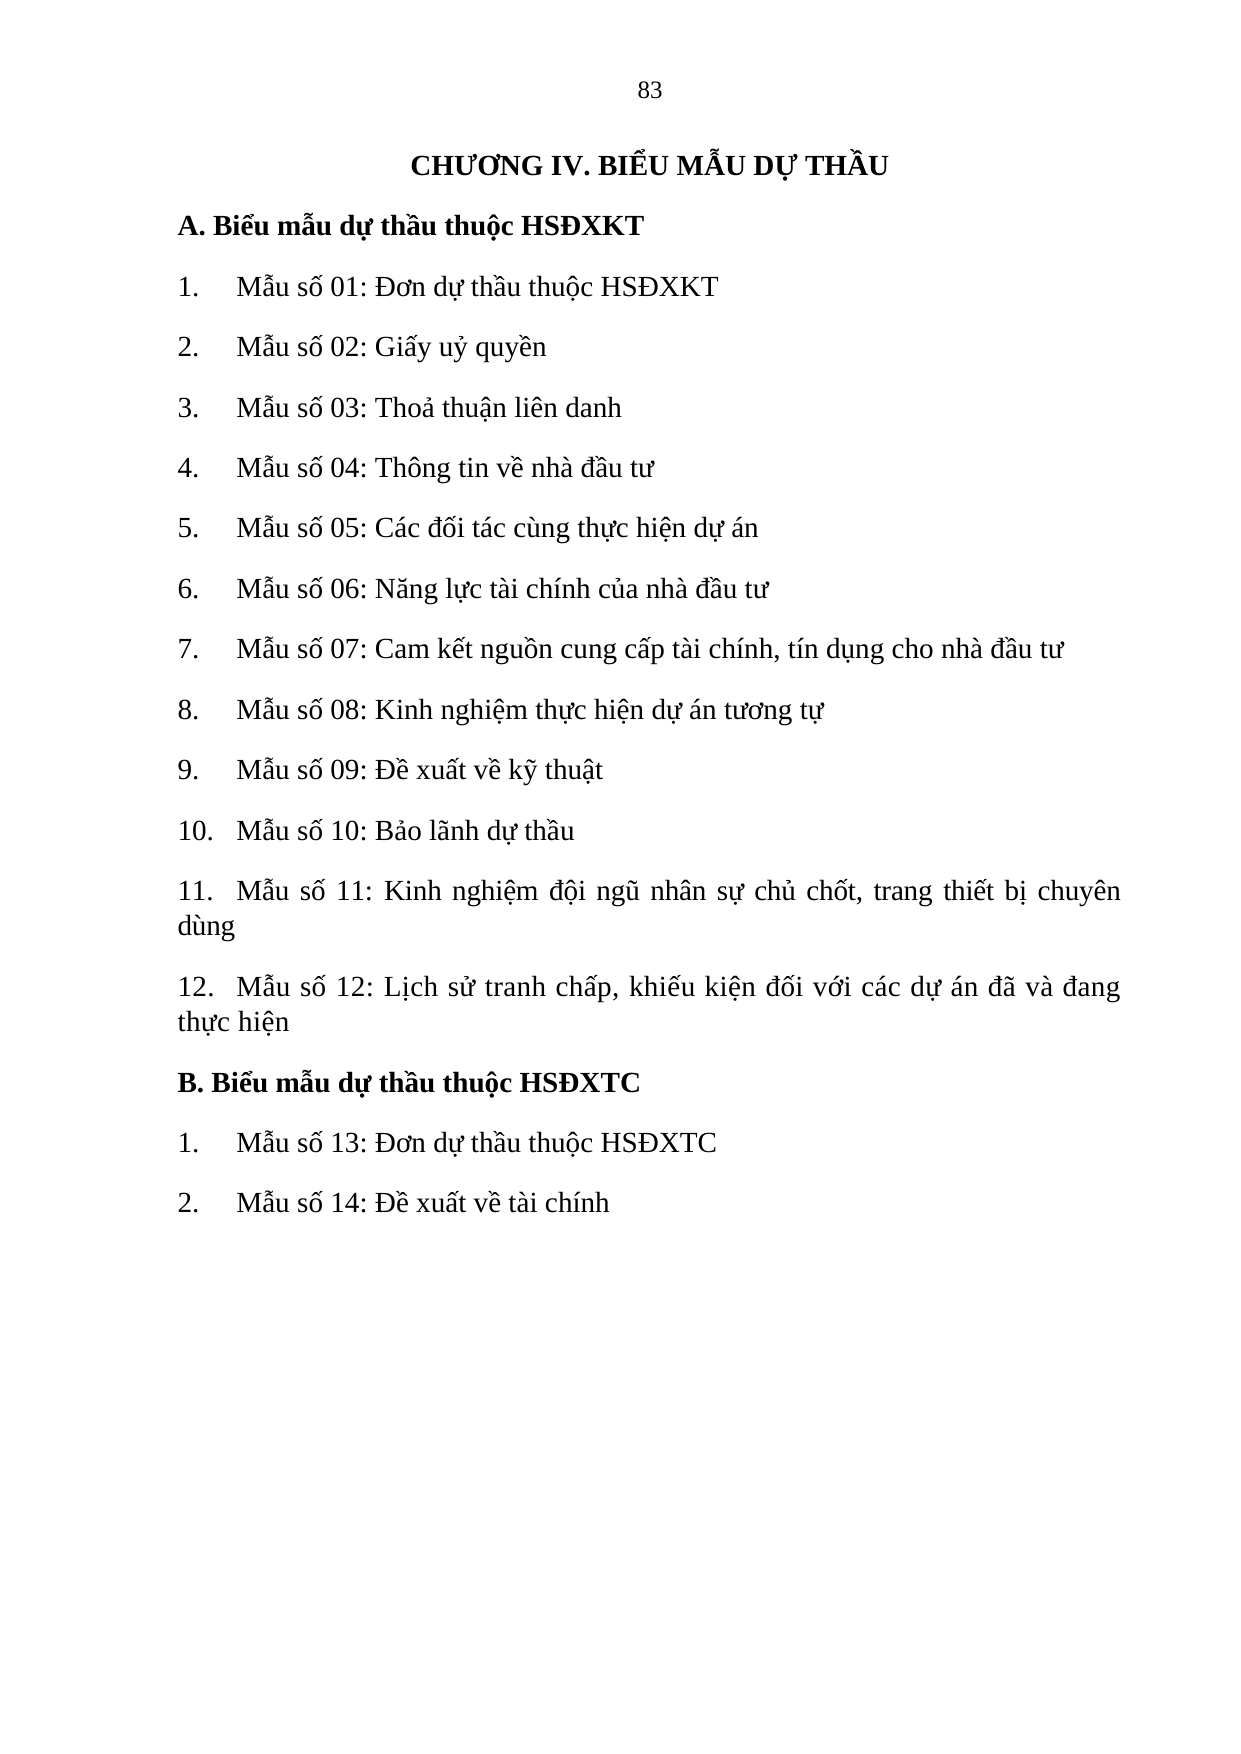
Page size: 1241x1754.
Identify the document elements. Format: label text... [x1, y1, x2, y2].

list Mẫu số 01: Đơn dự thầu thuộc HSĐXKT [177, 268, 1122, 303]
list Mẫu số 03: Thoả thuận liên danh [177, 389, 1122, 424]
list Mẫu số 13: Đơn dự thầu thuộc HSĐXTC [177, 1124, 1122, 1159]
text CHƯƠNG IV. BIỂU MẪU DỰ THẦU [177, 145, 1122, 182]
list Mẫu số 12: Lịch sử tranh chấp, khiếu kiện đối với các dự án đã và đang thực hiện [177, 968, 1122, 1039]
list Mẫu số 08: Kinh nghiệm thực hiện dự án tương tự [177, 691, 1122, 726]
list Mẫu số 09: Đề xuất về kỹ thuật [177, 751, 1122, 787]
text A. Biểu mẫu dự thầu thuộc HSĐXKT [177, 207, 1122, 243]
text B. Biểu mẫu dự thầu thuộc HSĐXTC [177, 1064, 1122, 1099]
list Mẫu số 14: Đề xuất về tài chính [177, 1184, 1122, 1220]
list Mẫu số 06: Năng lực tài chính của nhà đầu tư [177, 570, 1122, 605]
list Mẫu số 11: Kinh nghiệm đội ngũ nhân sự chủ chốt, trang thiết bị chuyên dùng [177, 872, 1122, 943]
list Mẫu số 05: Các đối tác cùng thực hiện dự án [177, 509, 1122, 545]
list Mẫu số 10: Bảo lãnh dự thầu [177, 812, 1122, 847]
list Mẫu số 04: Thông tin về nhà đầu tư [177, 449, 1122, 484]
list Mẫu số 02: Giấy uỷ quyền [177, 328, 1122, 364]
list Mẫu số 07: Cam kết nguồn cung cấp tài chính, tín dụng cho nhà đầu tư [177, 630, 1122, 666]
